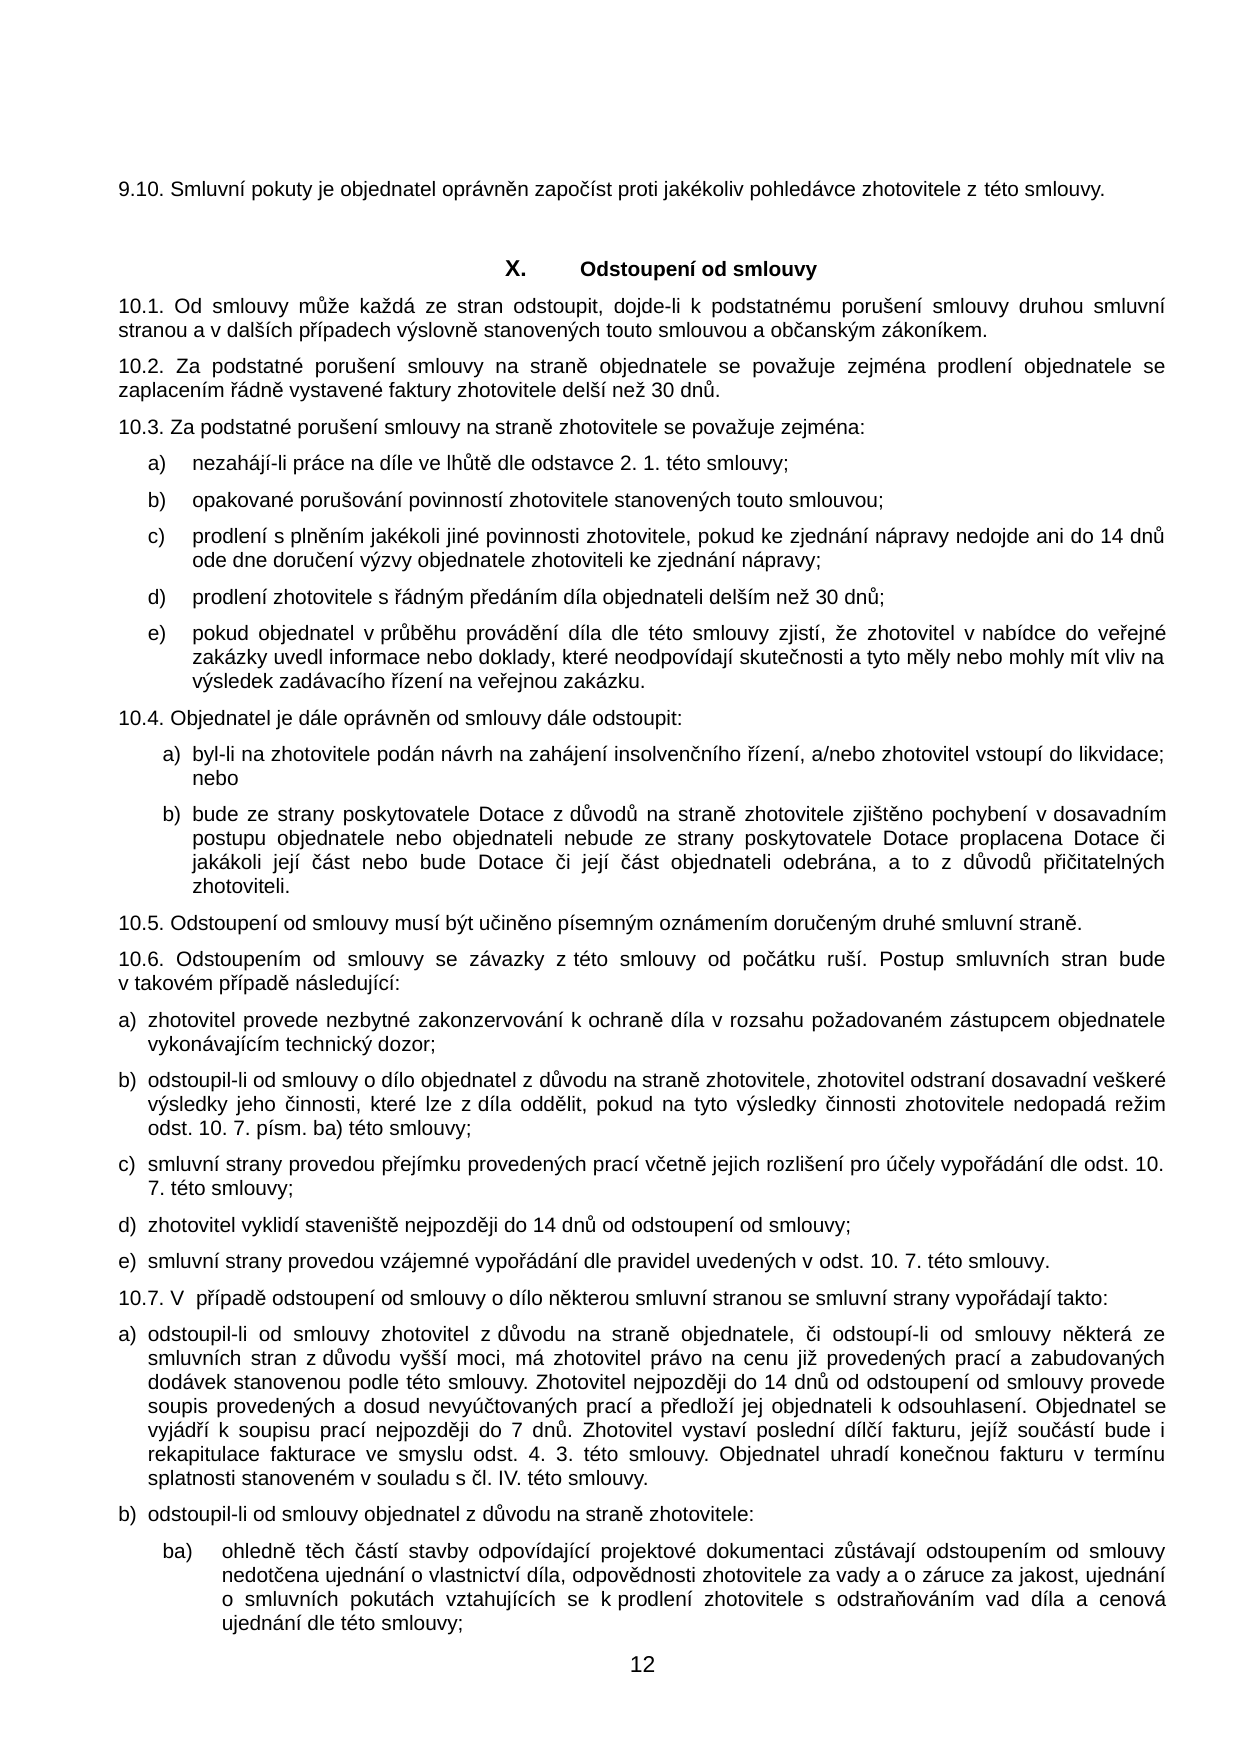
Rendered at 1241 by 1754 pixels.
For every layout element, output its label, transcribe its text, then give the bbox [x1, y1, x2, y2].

list nezahájí-li práce na díle ve lhůtě dle odstavce 2. 1. této smlouvy; [148, 451, 1167, 475]
subtitle 10.5. Odstoupení od smlouvy musí být učiněno písemným oznámením doručeným druhé smluvní straně. [118, 911, 1167, 934]
text ba) ohledně těch částí stavby odpovídající projektové dokumentaci zůstávají odstoupením od smlouvy nedotčena ujednání o vlastnictví díla, odpovědnosti zhotovitele za vady a o záruce za jakost, ujednání o smluvních pokutách vztahujících se k prodlení zhotovitele s odstraňováním vad díla a cenová ujednání dle této smlouvy; [162, 1539, 1167, 1634]
subtitle 10.6. Odstoupením od smlouvy se závazky z této smlouvy od počátku ruší. Postup smluvních stran bude v takovém případě následující: [118, 947, 1167, 995]
list odstoupil-li od smlouvy o dílo objednatel z důvodu na straně zhotovitele, zhotovitel odstraní dosavadní veškeré výsledky jeho činnosti, které lze z díla oddělit, pokud na tyto výsledky činnosti zhotovitele nedopadá režim odst. 10. 7. písm. ba) této smlouvy; [118, 1068, 1167, 1140]
subtitle 9.10. Smluvní pokuty je objednatel oprávněn započíst proti jakékoliv pohledávce zhotovitele z této smlouvy. [118, 177, 1167, 201]
subtitle zhotovitel provede nezbytné zakonzervování k ochraně díla v rozsahu požadovaném zástupcem objednatele vykonávajícím technický dozor; [118, 1007, 1167, 1055]
list odstoupil-li od smlouvy objednatel z důvodu na straně zhotovitele: [118, 1502, 1167, 1526]
list smluvní strany provedou přejímku provedených prací včetně jejich rozlišení pro účely vypořádání dle odst. 10. 7. této smlouvy; [118, 1152, 1167, 1200]
list opakované porušování povinností zhotovitele stanovených touto smlouvou; [148, 488, 1167, 512]
subtitle Odstoupení od smlouvy [156, 255, 1167, 281]
subtitle 10.4. Objednatel je dále oprávněn od smlouvy dále odstoupit: [118, 705, 1167, 729]
subtitle a) byl-li na zhotovitele podán návrh na zahájení insolvenčního řízení, a/nebo zhotovitel vstoupí do likvidace; nebo [162, 742, 1167, 790]
list zhotovitel vyklidí staveniště nejpozději do 14 dnů od odstoupení od smlouvy; [118, 1213, 1167, 1237]
list pokud objednatel v průběhu provádění díla dle této smlouvy zjistí, že zhotovitel v nabídce do veřejné zakázky uvedl informace nebo doklady, které neodpovídají skutečnosti a tyto měly nebo mohly mít vliv na výsledek zadávacího řízení na veřejnou zakázku. [148, 621, 1167, 693]
subtitle 10.3. Za podstatné porušení smlouvy na straně zhotovitele se považuje zejména: [118, 415, 1167, 439]
subtitle 10.2. Za podstatné porušení smlouvy na straně objednatele se považuje zejména prodlení objednatele se zaplacením řádně vystavené faktury zhotovitele delší než 30 dnů. [118, 354, 1167, 402]
list prodlení s plněním jakékoli jiné povinnosti zhotovitele, pokud ke zjednání nápravy nedojde ani do 14 dnů ode dne doručení výzvy objednatele zhotoviteli ke zjednání nápravy; [148, 524, 1167, 572]
list prodlení zhotovitele s řádným předáním díla objednateli delším než 30 dnů; [148, 584, 1167, 608]
subtitle 10.7. V případě odstoupení od smlouvy o dílo některou smluvní stranou se smluvní strany vypořádají takto: [118, 1286, 1167, 1309]
list smluvní strany provedou vzájemné vypořádání dle pravidel uvedených v odst. 10. 7. této smlouvy. [118, 1249, 1167, 1273]
subtitle odstoupil-li od smlouvy zhotovitel z důvodu na straně objednatele, či odstoupí-li od smlouvy některá ze smluvních stran z důvodu vyšší moci, má zhotovitel právo na cenu již provedených prací a zabudovaných dodávek stanovenou podle této smlouvy. Zhotovitel nejpozději do 14 dnů od odstoupení od smlouvy provede soupis provedených a dosud nevyúčtovaných prací a předloží jej objednateli k odsouhlasení. Objednatel se vyjádří k soupisu prací nejpozději do 7 dnů. Zhotovitel vystaví poslední dílčí fakturu, jejíž součástí bude i rekapitulace fakturace ve smyslu odst. 4. 3. této smlouvy. Objednatel uhradí konečnou fakturu v termínu splatnosti stanoveném v souladu s čl. IV. této smlouvy. [118, 1322, 1167, 1490]
subtitle 10.1. Od smlouvy může každá ze stran odstoupit, dojde-li k podstatnému porušení smlouvy druhou smluvní stranou a v dalších případech výslovně stanovených touto smlouvou a občanským zákoníkem. [118, 294, 1167, 342]
text b) bude ze strany poskytovatele Dotace z důvodů na straně zhotovitele zjištěno pochybení v dosavadním postupu objednatele nebo objednateli nebude ze strany poskytovatele Dotace proplacena Dotace či jakákoli její část nebo bude Dotace či její část objednateli odebrána, a to z důvodů přičitatelných zhotoviteli. [162, 802, 1167, 898]
